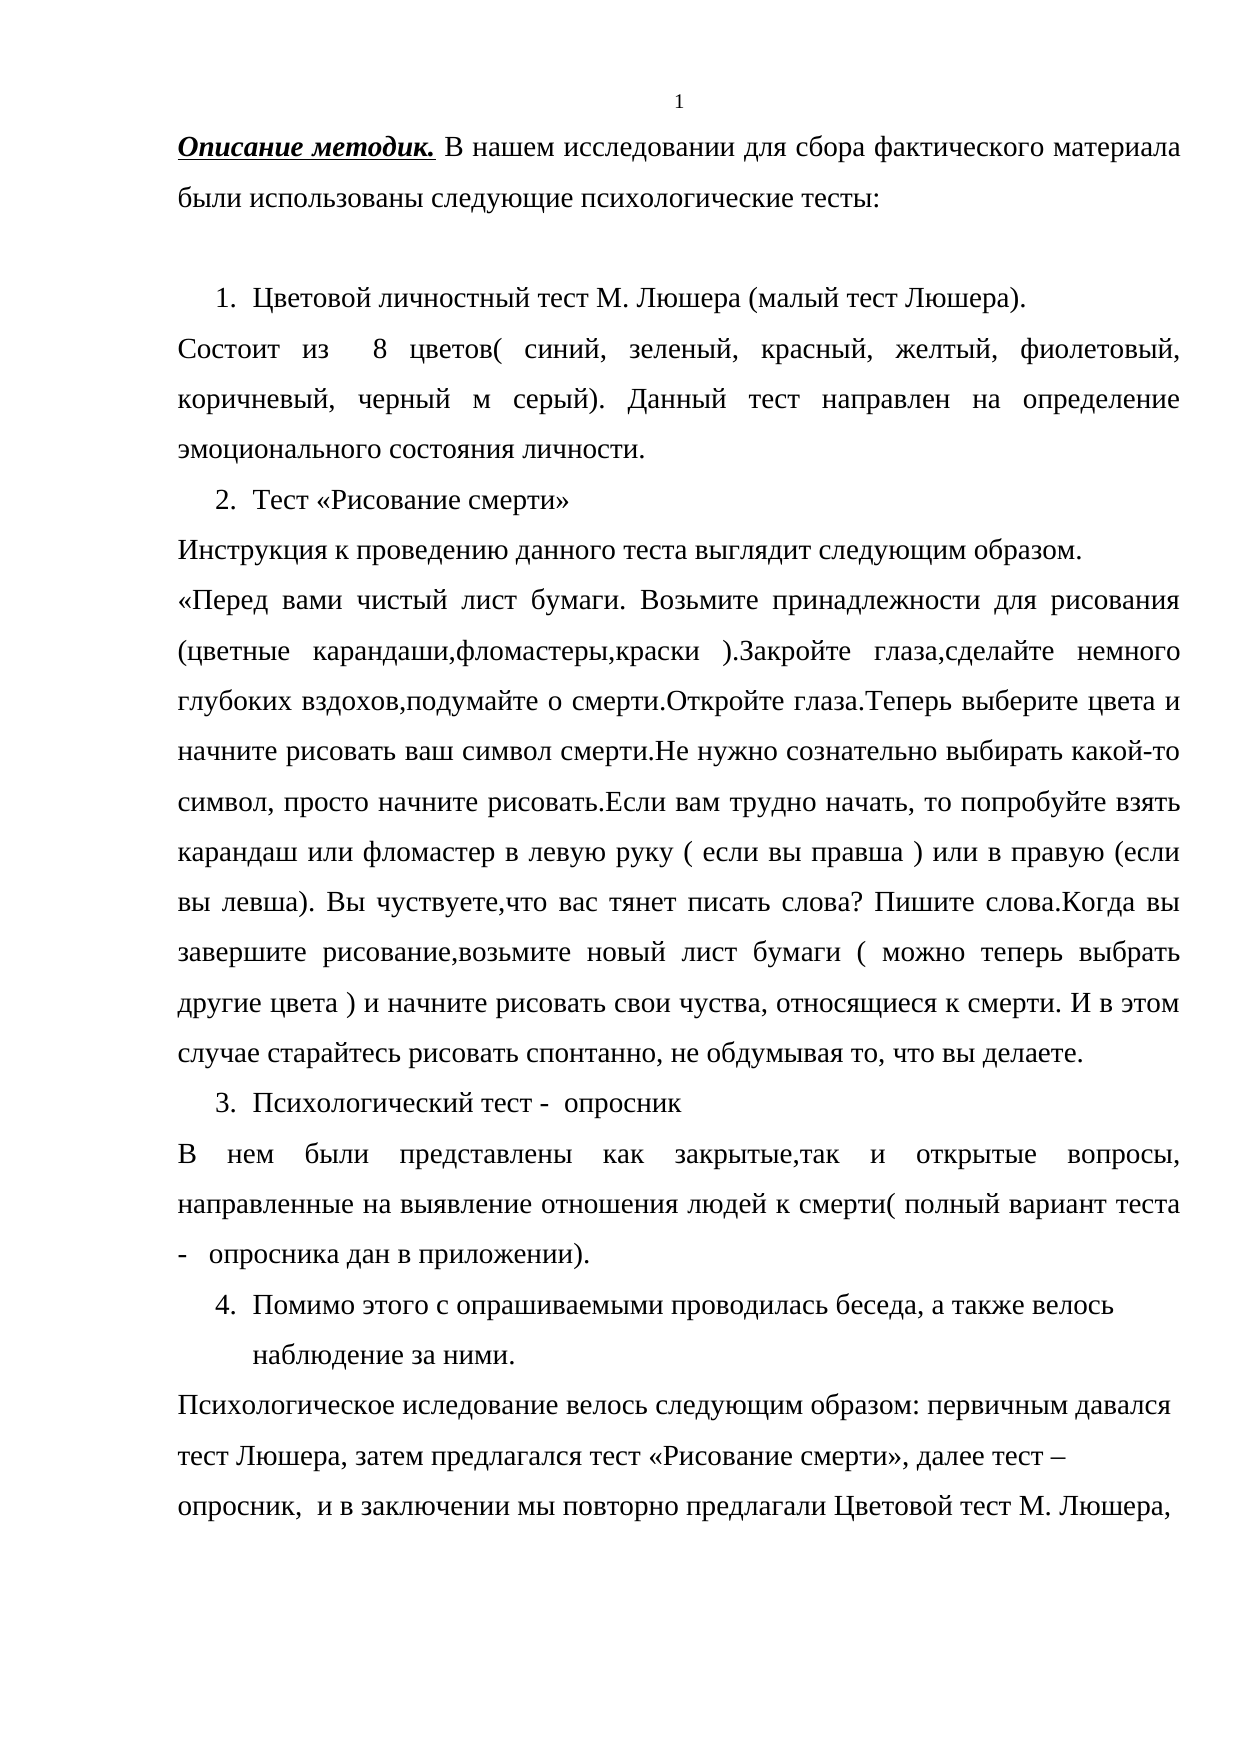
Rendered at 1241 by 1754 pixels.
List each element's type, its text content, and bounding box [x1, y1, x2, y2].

text Инструкция к проведению данного теста выглядит следующим образом. [177, 532, 1181, 566]
text Состоит из 8 цветов( синий, зеленый, красный, желтый, фиолетовый, коричневый, черный м серый). Данный тест направлен на определение эмоционального состояния личности. [177, 331, 1181, 465]
text Описание методик. В нашем исследовании для сбора фактического материала были использованы следующие психологические тесты: [177, 113, 1181, 213]
list Цветовой личностный тест М. Люшера (малый тест Люшера). [215, 281, 1181, 314]
list Тест «Рисование смерти» [215, 482, 1181, 515]
text В нем были представлены как закрытые,так и открытые вопросы, направленные на выявление отношения людей к смерти( полный вариант теста - опросника дан в приложении). [177, 1136, 1181, 1270]
list Психологический тест - опросник [215, 1086, 1181, 1119]
list Помимо этого с опрашиваемыми проводилась беседа, а также велось наблюдение за ними. [215, 1287, 1181, 1371]
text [177, 1387, 1181, 1522]
text «Перед вами чистый лист бумаги. Возьмите принадлежности для рисования (цветные карандаши,фломастеры,краски ).Закройте глаза,сделайте немного глубоких вздохов,подумайте о смерти.Откройте глаза.Теперь выберите цвета и начните рисовать ваш символ смерти.Не нужно сознательно выбирать какой-то символ, просто начните рисовать.Если вам трудно начать, то попробуйте взять карандаш или фломастер в левую руку ( если вы правша ) или в правую (если вы левша). Вы чуствуете,что вас тянет писать слова? Пишите слова.Когда вы завершите рисование,возьмите новый лист бумаги ( можно теперь выбрать другие цвета ) и начните рисовать свои чуства, относящиеся к смерти. И в этом случае старайтесь рисовать спонтанно, не обдумывая то, что вы делаете. [177, 582, 1181, 1069]
